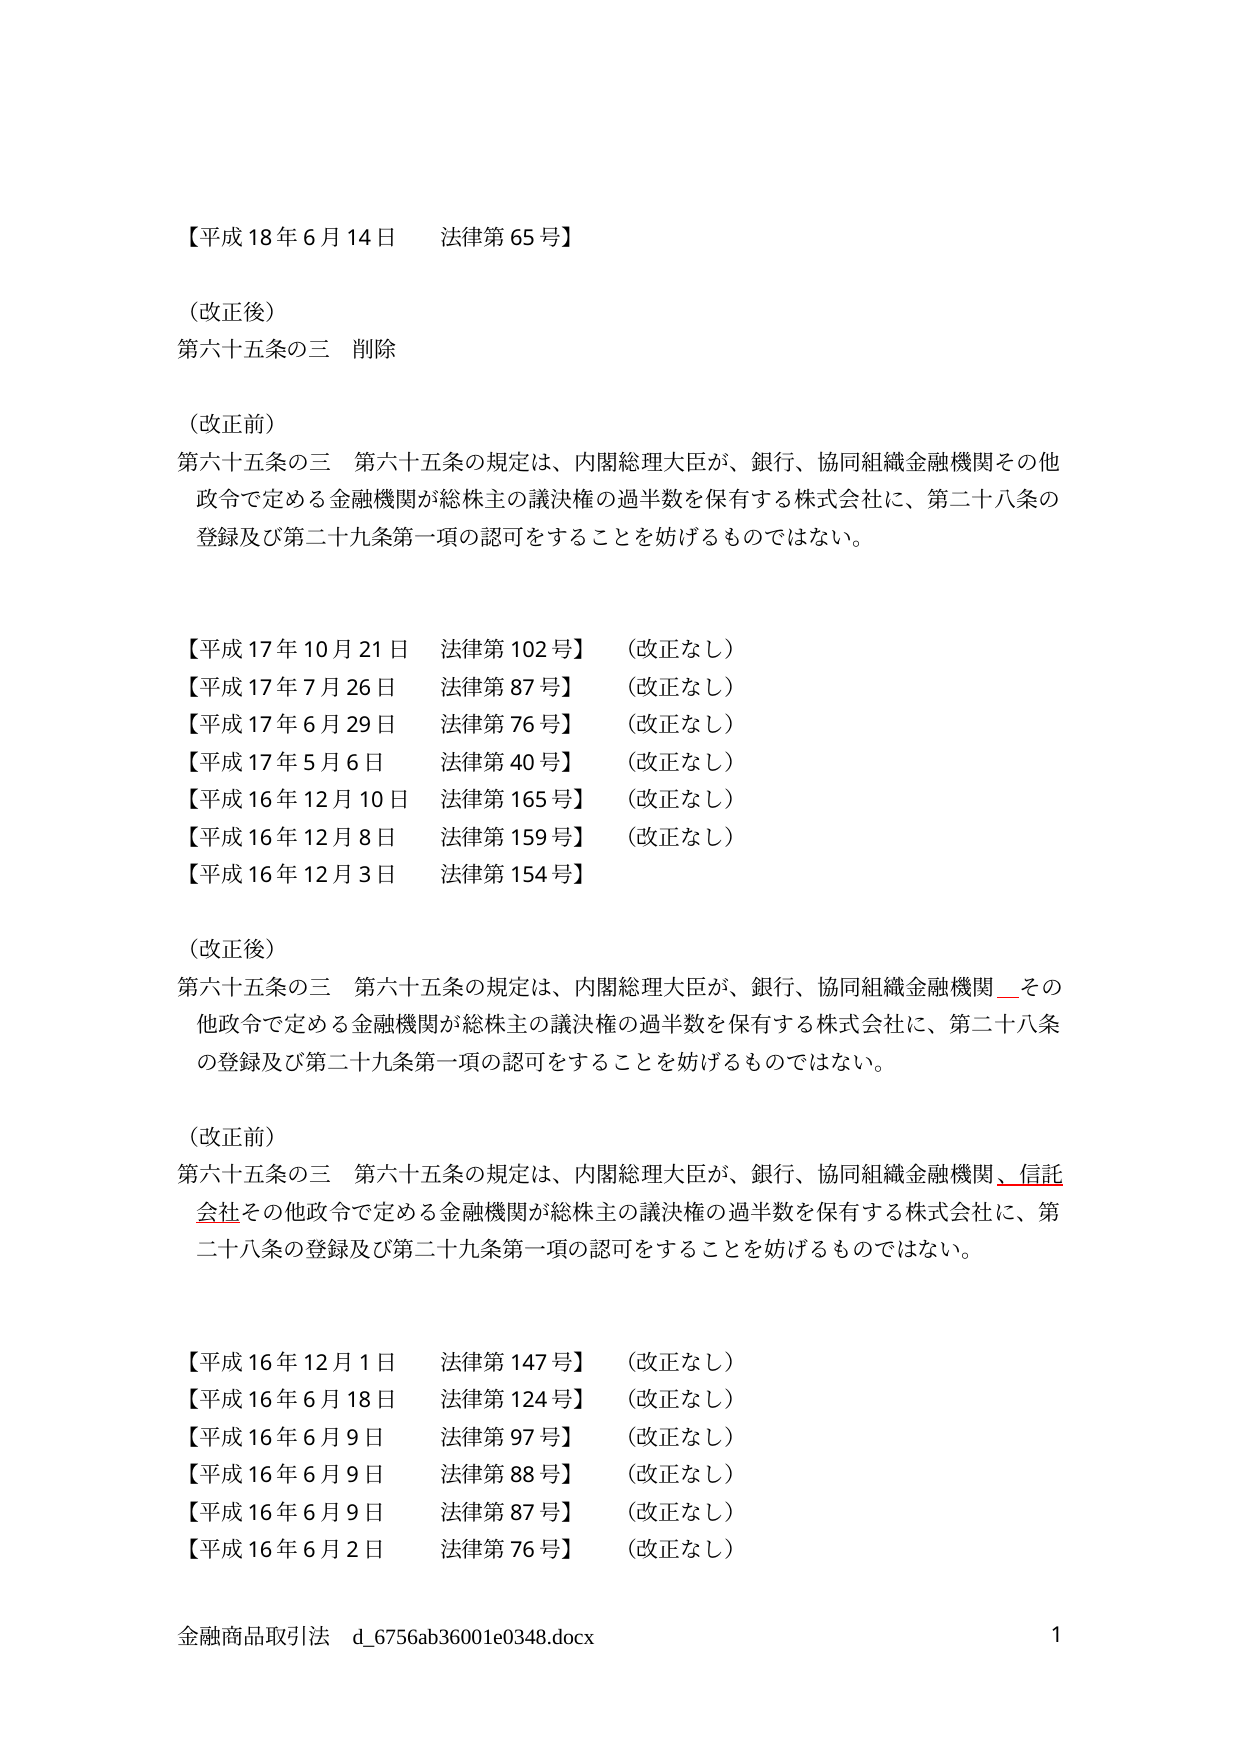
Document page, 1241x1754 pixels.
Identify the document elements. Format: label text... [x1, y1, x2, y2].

text 【平成18年6月14日 法律第65号】 [177, 217, 1063, 254]
text 【平成16年12月8日 法律第159号】 （改正なし） [177, 817, 1063, 854]
text 【平成16年12月3日 法律第154号】 [177, 854, 1063, 892]
text 【平成16年12月1日 法律第147号】 （改正なし） [177, 1342, 1063, 1379]
text （改正前） [177, 404, 1063, 442]
text （改正後） [177, 929, 1063, 967]
text 【平成17年7月26日 法律第87号】 （改正なし） [177, 667, 1063, 704]
text 【平成16年6月2日 法律第76号】 （改正なし） [177, 1529, 1063, 1567]
text 【平成16年6月18日 法律第124号】 （改正なし） [177, 1379, 1063, 1417]
text 【平成17年5月6日 法律第40号】 （改正なし） [177, 742, 1063, 779]
text 【平成16年12月10日 法律第165号】 （改正なし） [177, 779, 1063, 817]
text （改正後） [177, 292, 1063, 329]
text （改正前） [177, 1117, 1063, 1154]
text 【平成16年6月9日 法律第97号】 （改正なし） [177, 1417, 1063, 1454]
text 【平成17年6月29日 法律第76号】 （改正なし） [177, 704, 1063, 742]
text 第六十五条の三 第六十五条の規定は、内閣総理大臣が、銀行、協同組織金融機関、信託会社その他政令で定める金融機関が総株主の議決権の過半数を保有する株式会社に、第二十八条の登録及び第二十九条第一項の認可をすることを妨げるものではない。 [177, 1154, 1063, 1267]
text 第六十五条の三 削除 [177, 329, 1063, 367]
text 第六十五条の三 第六十五条の規定は、内閣総理大臣が、銀行、協同組織金融機関その他政令で定める金融機関が総株主の議決権の過半数を保有する株式会社に、第二十八条の登録及び第二十九条第一項の認可をすることを妨げるものではない。 [177, 442, 1063, 554]
text 【平成16年6月9日 法律第87号】 （改正なし） [177, 1492, 1063, 1529]
text 【平成17年10月21日 法律第102号】 （改正なし） [177, 629, 1063, 667]
text 【平成16年6月9日 法律第88号】 （改正なし） [177, 1454, 1063, 1492]
text 第六十五条の三 第六十五条の規定は、内閣総理大臣が、銀行、協同組織金融機関 その他政令で定める金融機関が総株主の議決権の過半数を保有する株式会社に、第二十八条の登録及び第二十九条第一項の認可をすることを妨げるものではない。 [177, 967, 1063, 1079]
